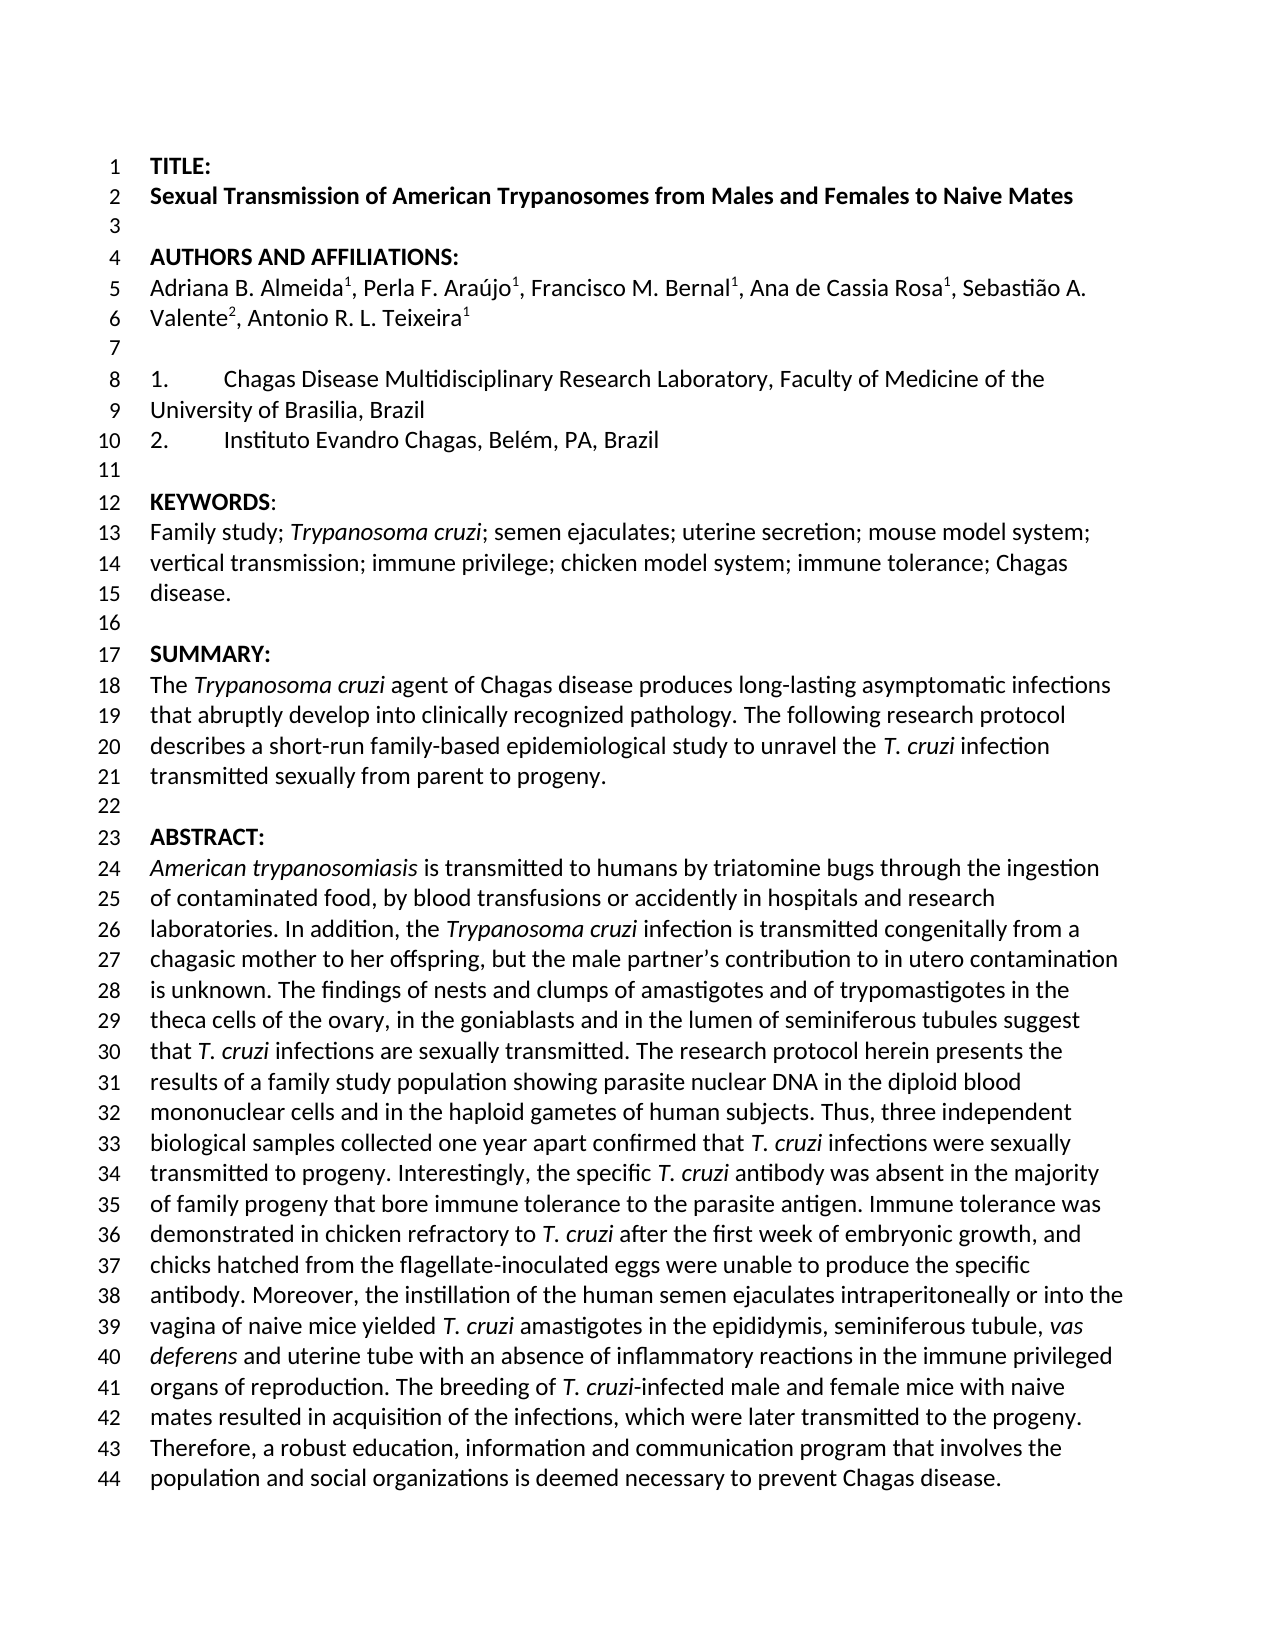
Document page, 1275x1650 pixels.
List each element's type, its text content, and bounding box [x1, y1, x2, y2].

text TITLE: [150, 150, 1125, 181]
text KEYWORDS: [150, 486, 1125, 516]
text Family study; Trypanosoma cruzi; semen ejaculates; uterine secretion; mouse model system; vertical transmission; immune privilege; chicken model system; immune tolerance; Chagas disease. [150, 516, 1125, 608]
text American trypanosomiasis is transmitted to humans by triatomine bugs through the ingestion of contaminated food, by blood transfusions or accidently in hospitals and research laboratories. In addition, the Trypanosoma cruzi infection is transmitted congenitally from a chagasic mother to her offspring, but the male partner’s contribution to in utero contamination is unknown. The findings of nests and clumps of amastigotes and of trypomastigotes in the theca cells of the ovary, in the goniablasts and in the lumen of seminiferous tubules suggest that T. cruzi infections are sexually transmitted. The research protocol herein presents the results of a family study population showing parasite nuclear DNA in the diploid blood mononuclear cells and in the haploid gametes of human subjects. Thus, three independent biological samples collected one year apart confirmed that T. cruzi infections were sexually transmitted to progeny. Interestingly, the specific T. cruzi antibody was absent in the majority of family progeny that bore immune tolerance to the parasite antigen. Immune tolerance was demonstrated in chicken refractory to T. cruzi after the first week of embryonic growth, and chicks hatched from the flagellate-inoculated eggs were unable to produce the specific antibody. Moreover, the instillation of the human semen ejaculates intraperitoneally or into the vagina of naive mice yielded T. cruzi amastigotes in the epididymis, seminiferous tubule, vas deferens and uterine tube with an absence of inflammatory reactions in the immune privileged organs of reproduction. The breeding of T. cruzi-infected male and female mice with naive mates resulted in acquisition of the infections, which were later transmitted to the progeny. Therefore, a robust education, information and communication program that involves the population and social organizations is deemed necessary to prevent Chagas disease. [150, 852, 1125, 1493]
text ABSTRACT: [150, 821, 1125, 852]
text SUMMARY: [150, 638, 1125, 669]
text The Trypanosoma cruzi agent of Chagas disease produces long-lasting asymptomatic infections that abruptly develop into clinically recognized pathology. The following research protocol describes a short-run family-based epidemiological study to unravel the T. cruzi infection transmitted sexually from parent to progeny. [150, 669, 1125, 791]
text AUTHORS AND AFFILIATIONS: [150, 242, 1125, 272]
text Sexual Transmission of American Trypanosomes from Males and Females to Naive Mates [150, 181, 1125, 211]
text Adriana B. Almeida1, Perla F. Araújo1, Francisco M. Bernal1, Ana de Cassia Rosa1, Sebastião A. Valente2, Antonio R. L. Teixeira1 [150, 272, 1125, 333]
list Instituto Evandro Chagas, Belém, PA, Brazil [150, 425, 1125, 455]
list Chagas Disease Multidisciplinary Research Laboratory, Faculty of Medicine of the University of Brasilia, Brazil [150, 364, 1125, 425]
